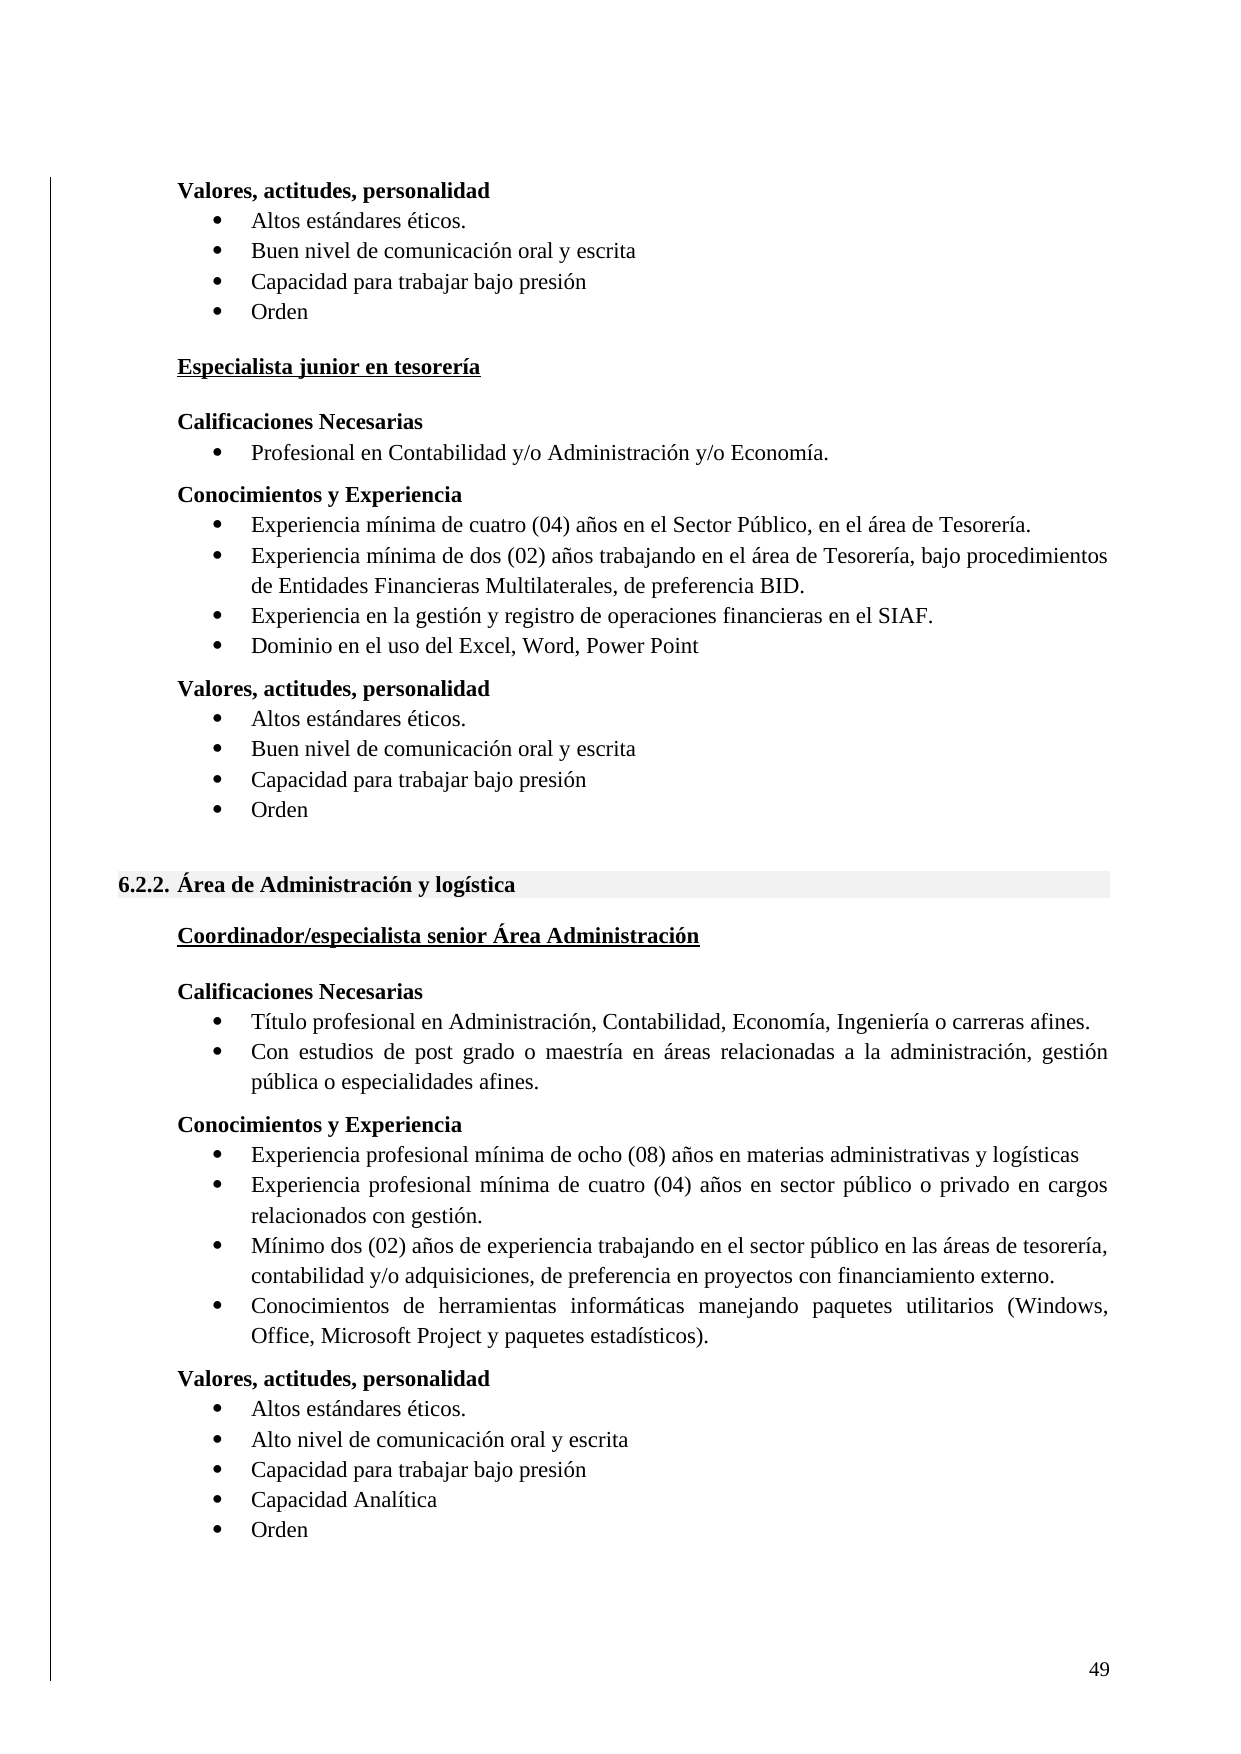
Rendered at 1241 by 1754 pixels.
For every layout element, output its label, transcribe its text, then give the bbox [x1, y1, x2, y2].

text Valores, actitudes, personalidad [177, 675, 1110, 701]
list Buen nivel de comunicación oral y escrita [213, 736, 1110, 762]
text Calificaciones Necesarias [177, 408, 1110, 435]
subtitle Coordinador/especialista senior Área Administración [177, 923, 1110, 949]
list Experiencia profesional mínima de ocho (08) años en materias administrativas y logísticas [213, 1141, 1110, 1168]
list Capacidad para trabajar bajo presión [213, 268, 1110, 294]
list Capacidad Analítica [213, 1486, 1110, 1512]
list Experiencia profesional mínima de cuatro (04) años en sector público o privado en cargos relacionados con gestión. [213, 1172, 1110, 1228]
list Alto nivel de comunicación oral y escrita [213, 1426, 1110, 1452]
list Buen nivel de comunicación oral y escrita [213, 238, 1110, 264]
text Conocimientos y Experiencia [177, 1111, 1110, 1137]
list Título profesional en Administración, Contabilidad, Economía, Ingeniería o carreras afines. [213, 1008, 1110, 1034]
text Conocimientos y Experiencia [177, 481, 1110, 508]
list Mínimo dos (02) años de experiencia trabajando en el sector público en las áreas de tesorería, contabilidad y/o adquisiciones, de preferencia en proyectos con financiamiento externo. [213, 1232, 1110, 1288]
subtitle Especialista junior en tesorería [177, 353, 1110, 379]
list Capacidad para trabajar bajo presión [213, 1456, 1110, 1482]
list Orden [213, 796, 1110, 822]
text Valores, actitudes, personalidad [177, 177, 1110, 203]
text Valores, actitudes, personalidad [177, 1365, 1110, 1392]
list Capacidad para trabajar bajo presión [213, 766, 1110, 792]
subtitle Área de Administración y logística [118, 871, 1110, 898]
list Dominio en el uso del Excel, Word, Power Point [213, 632, 1110, 659]
text Calificaciones Necesarias [177, 978, 1110, 1004]
list Profesional en Contabilidad y/o Administración y/o Economía. [213, 439, 1110, 465]
list Orden [213, 1516, 1110, 1543]
list Altos estándares éticos. [213, 207, 1110, 234]
list Experiencia mínima de dos (02) años trabajando en el área de Tesorería, bajo procedimientos de Entidades Financieras Multilaterales, de preferencia BID. [213, 542, 1110, 598]
list Experiencia en la gestión y registro de operaciones financieras en el SIAF. [213, 602, 1110, 628]
list Altos estándares éticos. [213, 1396, 1110, 1422]
list Orden [213, 298, 1110, 324]
list Experiencia mínima de cuatro (04) años en el Sector Público, en el área de Tesorería. [213, 512, 1110, 538]
list Con estudios de post grado o maestría en áreas relacionadas a la administración, gestión pública o especialidades afines. [213, 1038, 1110, 1095]
list Conocimientos de herramientas informáticas manejando paquetes utilitarios (Windows, Office, Microsoft Project y paquetes estadísticos). [213, 1292, 1110, 1349]
list Altos estándares éticos. [213, 705, 1110, 732]
